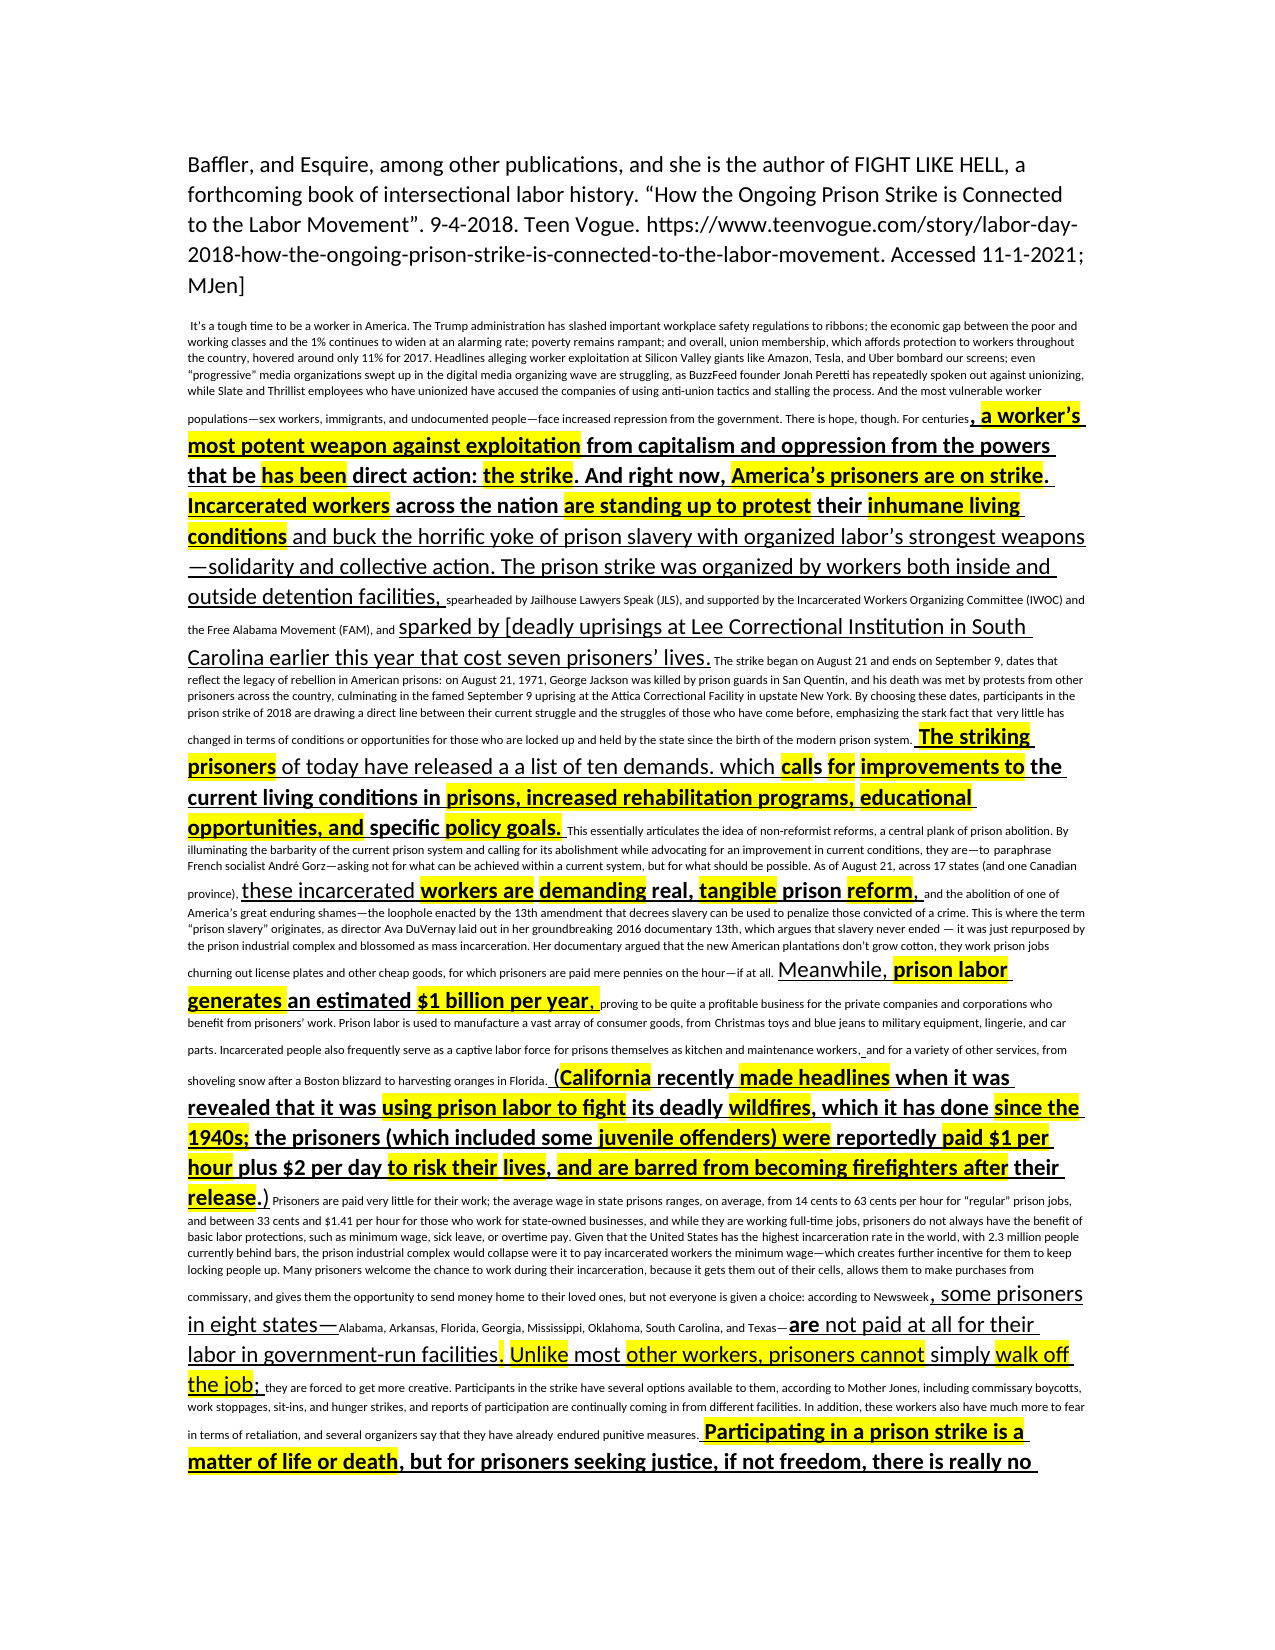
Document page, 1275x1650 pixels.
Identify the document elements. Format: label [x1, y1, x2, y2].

text [187, 318, 1087, 1475]
text [187, 150, 1087, 299]
